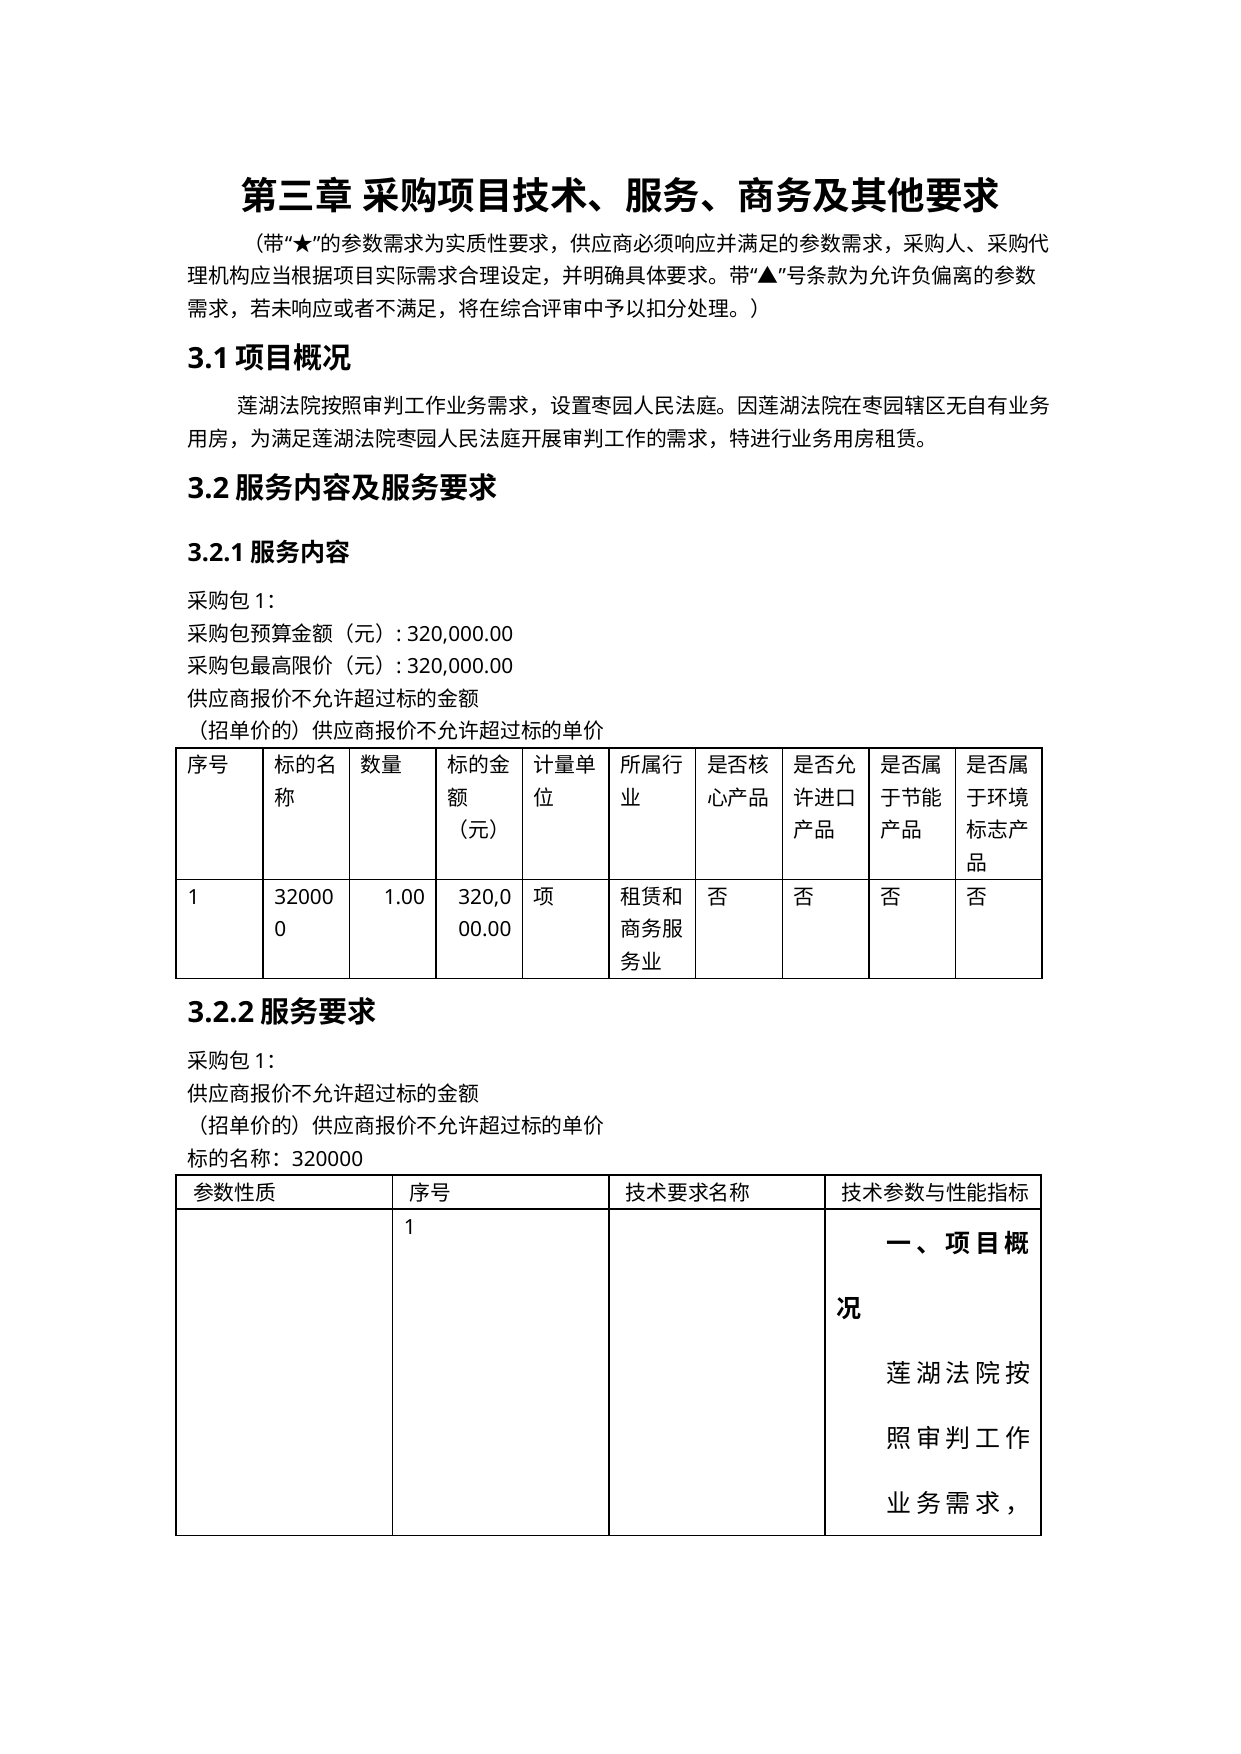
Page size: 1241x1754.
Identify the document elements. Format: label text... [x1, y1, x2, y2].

text （招单价的）供应商报价不允许超过标的单价 [187, 714, 1053, 747]
table_header 计量单位 [523, 749, 608, 878]
text 采购包预算金额（元）: 320,000.00 [187, 617, 1053, 649]
table_cell 320,000.00 [437, 880, 522, 978]
table_cell 项 [523, 880, 608, 978]
table_cell 1.00 [350, 880, 435, 978]
table_header 参数性质 [177, 1176, 392, 1208]
table_cell 320000 [264, 880, 349, 978]
text 3.2服务内容及服务要求 [187, 454, 1053, 519]
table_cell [826, 1210, 1040, 1535]
text 供应商报价不允许超过标的金额 [187, 1077, 1053, 1109]
table_header 是否属于环境标志产品 [956, 749, 1041, 878]
table_cell [177, 1210, 392, 1535]
table_header 技术要求名称 [610, 1176, 824, 1208]
table_header 所属行业 [610, 749, 695, 878]
table_header 是否允许进口产品 [783, 749, 868, 878]
table_header 技术参数与性能指标 [826, 1176, 1040, 1208]
table_header 序号 [393, 1176, 608, 1208]
table_cell 1 [393, 1210, 608, 1535]
text 供应商报价不允许超过标的金额 [187, 682, 1053, 714]
table_header 数量 [350, 749, 435, 878]
table_header 标的名称 [264, 749, 349, 878]
text （招单价的）供应商报价不允许超过标的单价 [187, 1109, 1053, 1142]
table_header 是否核心产品 [696, 749, 782, 878]
table_cell 否 [956, 880, 1041, 978]
table_cell [610, 1210, 824, 1535]
text 标的名称：320000 [187, 1142, 1053, 1174]
table_header 标的金额 （元） [437, 749, 522, 878]
text 采购包1： [187, 584, 1053, 617]
text 采购包最高限价（元）: 320,000.00 [187, 649, 1053, 682]
text 3.2.1服务内容 [187, 519, 1053, 584]
table_cell 租赁和商务服务业 [610, 880, 695, 978]
text 第三章 采购项目技术、服务、商务及其他要求 [187, 162, 1053, 227]
text 莲湖法院按照审判工作业务需求，设置枣园人民法庭。因莲湖法院在枣园辖区无自有业务用房，为满足莲湖法院枣园人民法庭开展审判工作的需求，特进行业务用房租赁。 [187, 389, 1053, 454]
text 采购包1： [187, 1044, 1053, 1077]
text 3.1项目概况 [187, 324, 1053, 389]
text （带“★”的参数需求为实质性要求，供应商必须响应并满足的参数需求，采购人、采购代理机构应当根据项目实际需求合理设定，并明确具体要求。带“▲”号条款为允许负偏离的参数需求，若未响应或者不满足，将在综合评审中予以扣分处理。） [187, 227, 1053, 324]
table_header 序号 [177, 749, 262, 878]
table_cell 1 [177, 880, 262, 978]
text 3.2.2服务要求 [187, 979, 1053, 1044]
table_cell 否 [870, 880, 955, 978]
table_cell 否 [696, 880, 782, 978]
table_cell 否 [783, 880, 868, 978]
table_header 是否属于节能产品 [870, 749, 955, 878]
